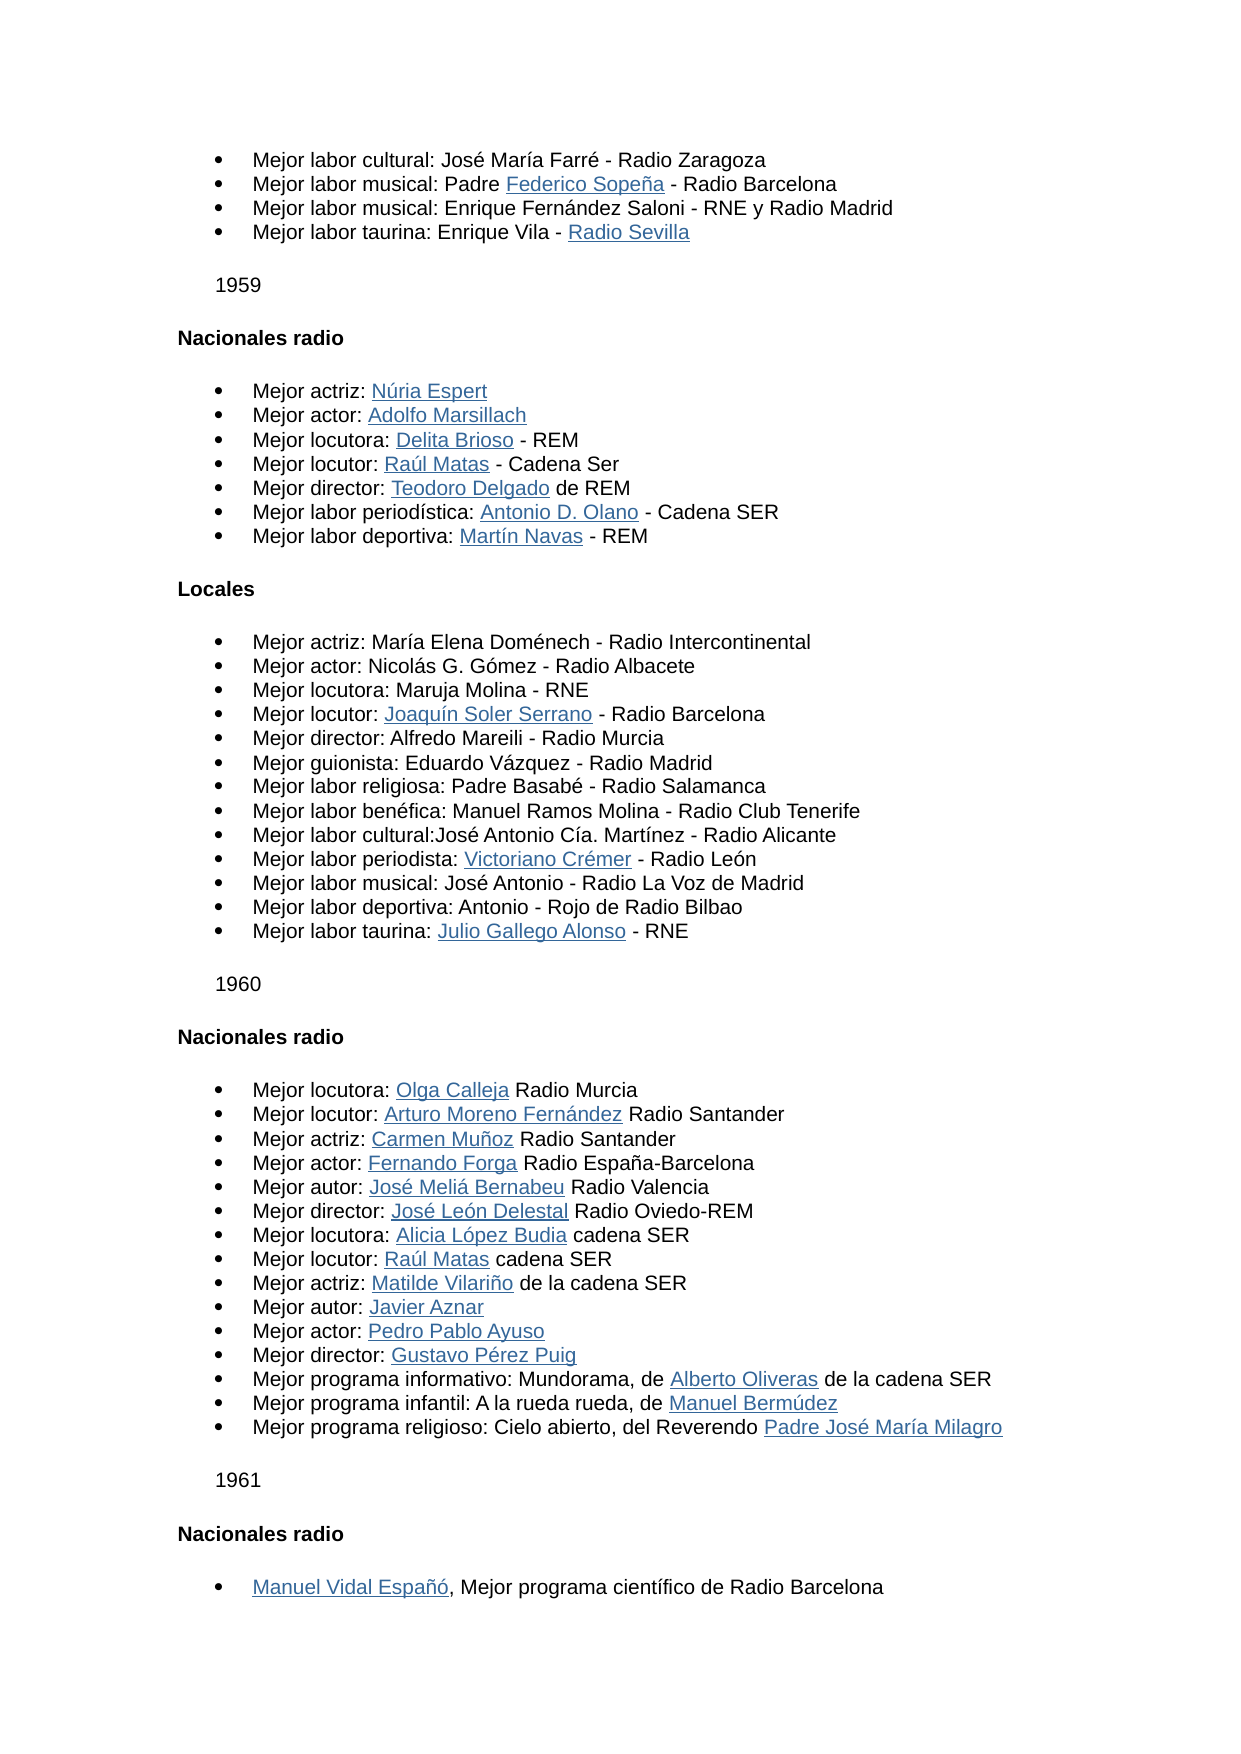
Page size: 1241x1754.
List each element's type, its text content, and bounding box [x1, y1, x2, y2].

list Mejor locutor: Raúl Matas cadena SER [215, 1247, 1063, 1271]
list Mejor director: Teodoro Delgado de REM [215, 476, 1063, 499]
list Mejor director: Alfredo Mareili - Radio Murcia [215, 726, 1063, 750]
list Manuel Vidal Españó, Mejor programa científico de Radio Barcelona [215, 1574, 1063, 1599]
list Mejor guionista: Eduardo Vázquez - Radio Madrid [215, 750, 1063, 774]
list Mejor locutora: Olga Calleja Radio Murcia [215, 1078, 1063, 1102]
list Mejor programa informativo: Mundorama, de Alberto Oliveras de la cadena SER [215, 1367, 1063, 1391]
list Mejor director: José León Delestal Radio Oviedo-REM [215, 1198, 1063, 1223]
list Mejor actriz: Núria Espert [215, 379, 1063, 403]
list Mejor actriz: María Elena Doménech - Radio Intercontinental [215, 630, 1063, 654]
list Mejor labor taurina: Enrique Vila - Radio Sevilla [215, 220, 1063, 244]
list Mejor locutora: Maruja Molina - RNE [215, 678, 1063, 702]
list Mejor actor: Nicolás G. Gómez - Radio Albacete [215, 654, 1063, 678]
list Mejor labor deportiva: Martín Navas - REM [215, 524, 1063, 548]
text Nacionales radio [177, 1025, 1063, 1049]
list Mejor labor musical: José Antonio - Radio La Voz de Madrid [215, 871, 1063, 895]
list Mejor actor: Fernando Forga Radio España-Barcelona [215, 1150, 1063, 1174]
list Mejor autor: Javier Aznar [215, 1295, 1063, 1319]
list Mejor labor cultural: José María Farré - Radio Zaragoza [215, 148, 1063, 172]
list Mejor actriz: Carmen Muñoz Radio Santander [215, 1126, 1063, 1150]
list Mejor labor musical: Padre Federico Sopeña - Radio Barcelona [215, 172, 1063, 196]
text 1960 [215, 972, 1063, 996]
list Mejor locutor: Raúl Matas - Cadena Ser [215, 451, 1063, 476]
list Mejor actriz: Matilde Vilariño de la cadena SER [215, 1271, 1063, 1295]
list Mejor labor periodista: Victoriano Crémer - Radio León [215, 847, 1063, 871]
list Mejor labor deportiva: Antonio - Rojo de Radio Bilbao [215, 895, 1063, 919]
text 1959 [215, 273, 1063, 297]
list Mejor labor cultural:José Antonio Cía. Martínez - Radio Alicante [215, 822, 1063, 847]
list Mejor locutor: Arturo Moreno Fernández Radio Santander [215, 1102, 1063, 1126]
list Mejor programa infantil: A la rueda rueda, de Manuel Bermúdez [215, 1391, 1063, 1415]
list Mejor labor religiosa: Padre Basabé - Radio Salamanca [215, 774, 1063, 798]
text Nacionales radio [177, 1521, 1063, 1545]
text 1961 [215, 1468, 1063, 1492]
list Mejor labor musical: Enrique Fernández Saloni - RNE y Radio Madrid [215, 196, 1063, 220]
list Mejor programa religioso: Cielo abierto, del Reverendo Padre José María Milagro [215, 1415, 1063, 1439]
list Mejor actor: Pedro Pablo Ayuso [215, 1319, 1063, 1343]
subtitle Locales [177, 577, 1063, 601]
list Mejor locutor: Joaquín Soler Serrano - Radio Barcelona [215, 702, 1063, 726]
list Mejor autor: José Meliá Bernabeu Radio Valencia [215, 1174, 1063, 1198]
subtitle Nacionales radio [177, 326, 1063, 350]
list Mejor labor taurina: Julio Gallego Alonso - RNE [215, 919, 1063, 943]
list Mejor director: Gustavo Pérez Puig [215, 1343, 1063, 1367]
list Mejor labor benéfica: Manuel Ramos Molina - Radio Club Tenerife [215, 798, 1063, 822]
list Mejor labor periodística: Antonio D. Olano - Cadena SER [215, 499, 1063, 524]
list Mejor locutora: Delita Brioso - REM [215, 427, 1063, 451]
list Mejor actor: Adolfo Marsillach [215, 403, 1063, 427]
list Mejor locutora: Alicia López Budia cadena SER [215, 1223, 1063, 1247]
